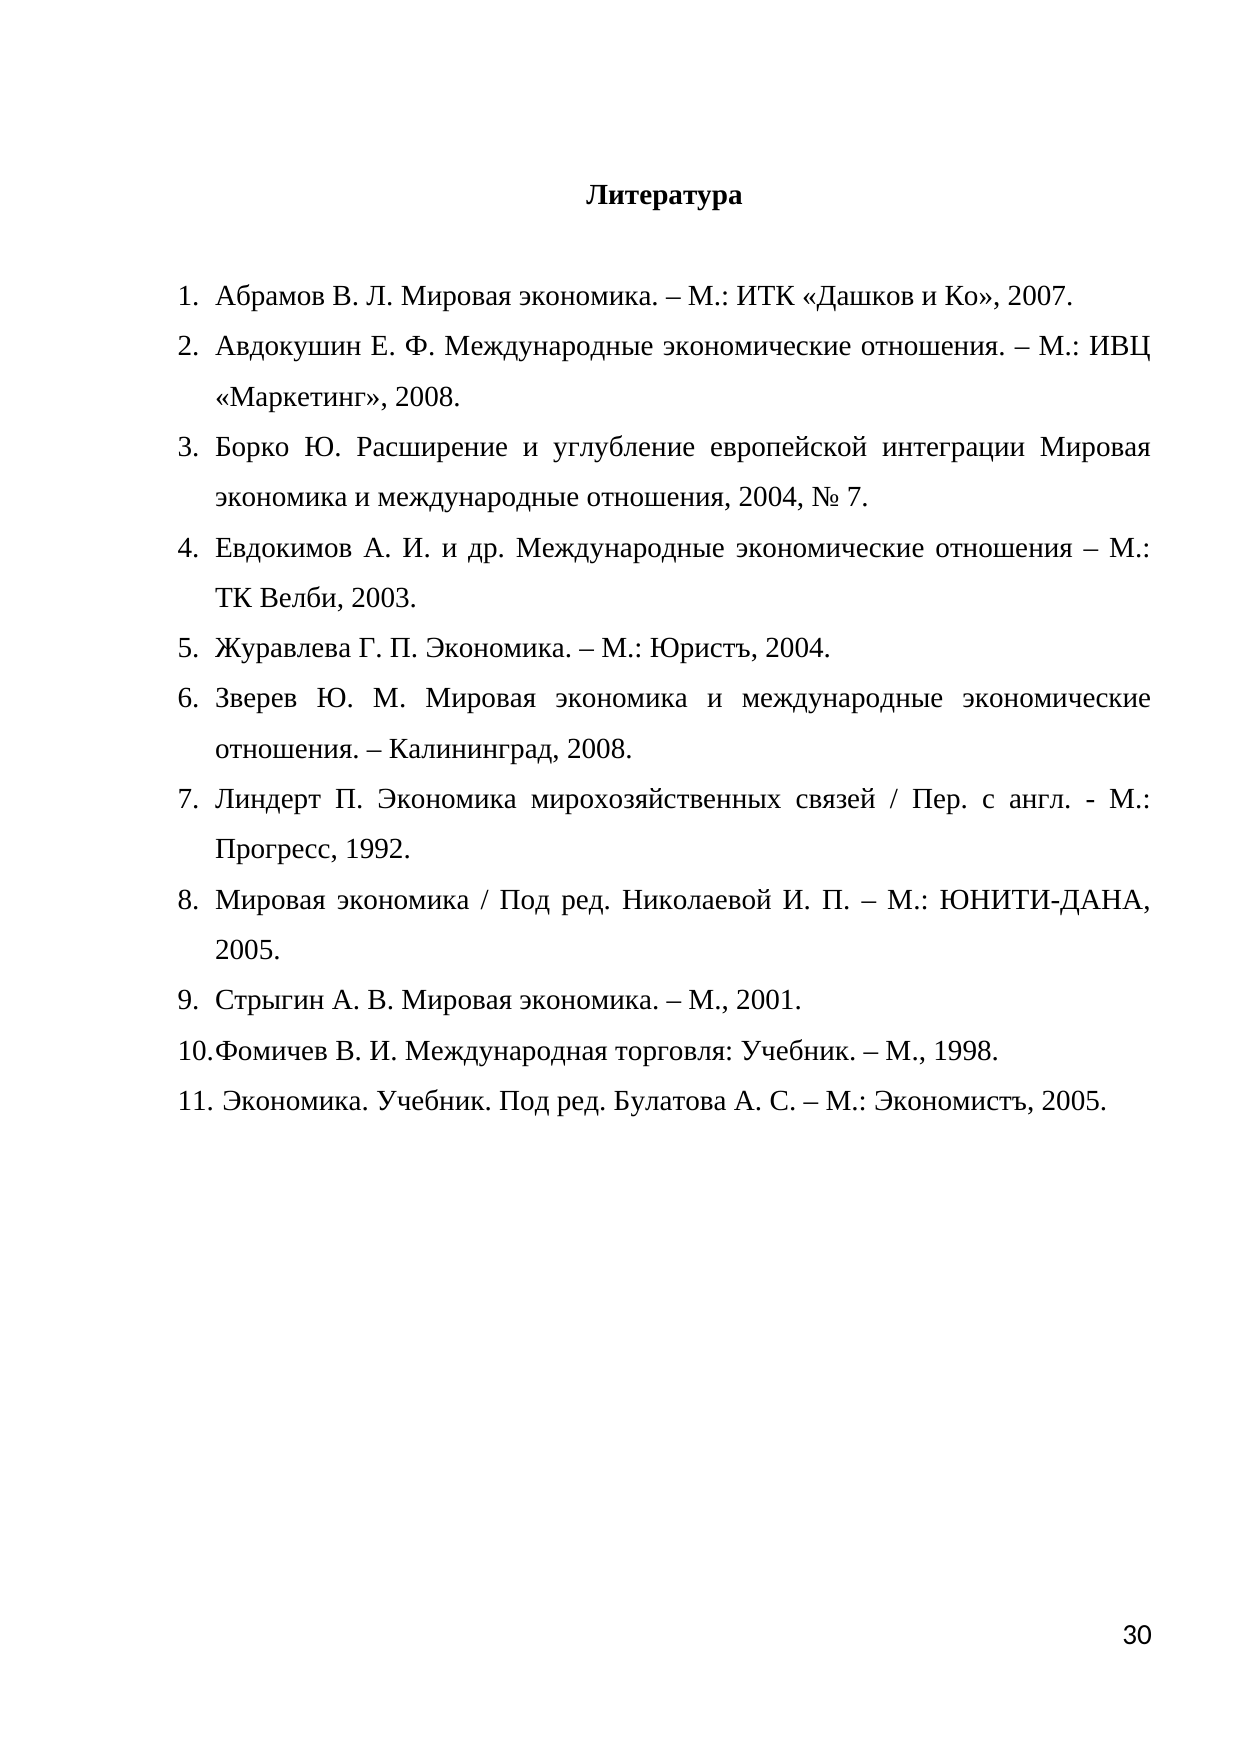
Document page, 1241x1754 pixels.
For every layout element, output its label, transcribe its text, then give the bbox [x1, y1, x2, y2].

list Борко Ю. Расширение и углубление европейской интеграции Мировая экономика и международные отношения, 2004, № 7. [177, 429, 1152, 513]
list Мировая экономика / Под ред. Николаевой И. П. – М.: ЮНИТИ-ДАНА, 2005. [177, 882, 1152, 966]
list Экономика. Учебник. Под ред. Булатова А. С. – М.: Экономистъ, 2005. [177, 1083, 1152, 1117]
list Зверев Ю. М. Мировая экономика и международные экономические отношения. – Калининград, 2008. [177, 681, 1152, 764]
list Линдерт П. Экономика мирохозяйственных связей / Пер. с англ. - М.: Прогресс, 1992. [177, 781, 1152, 865]
list Авдокушин Е. Ф. Международные экономические отношения. – М.: ИВЦ «Маркетинг», 2008. [177, 328, 1152, 412]
list Евдокимов А. И. и др. Международные экономические отношения – М.: ТК Велби, 2003. [177, 530, 1152, 613]
list Стрыгин А. В. Мировая экономика. – М., 2001. [177, 982, 1152, 1016]
list Журавлева Г. П. Экономика. – М.: Юристъ, 2004. [177, 630, 1152, 664]
list Абрамов В. Л. Мировая экономика. – М.: ИТК «Дашков и Ко», 2007. [177, 278, 1152, 312]
text Литература [118, 177, 1152, 211]
list Фомичев В. И. Международная торговля: Учебник. – М., 1998. [177, 1033, 1152, 1066]
